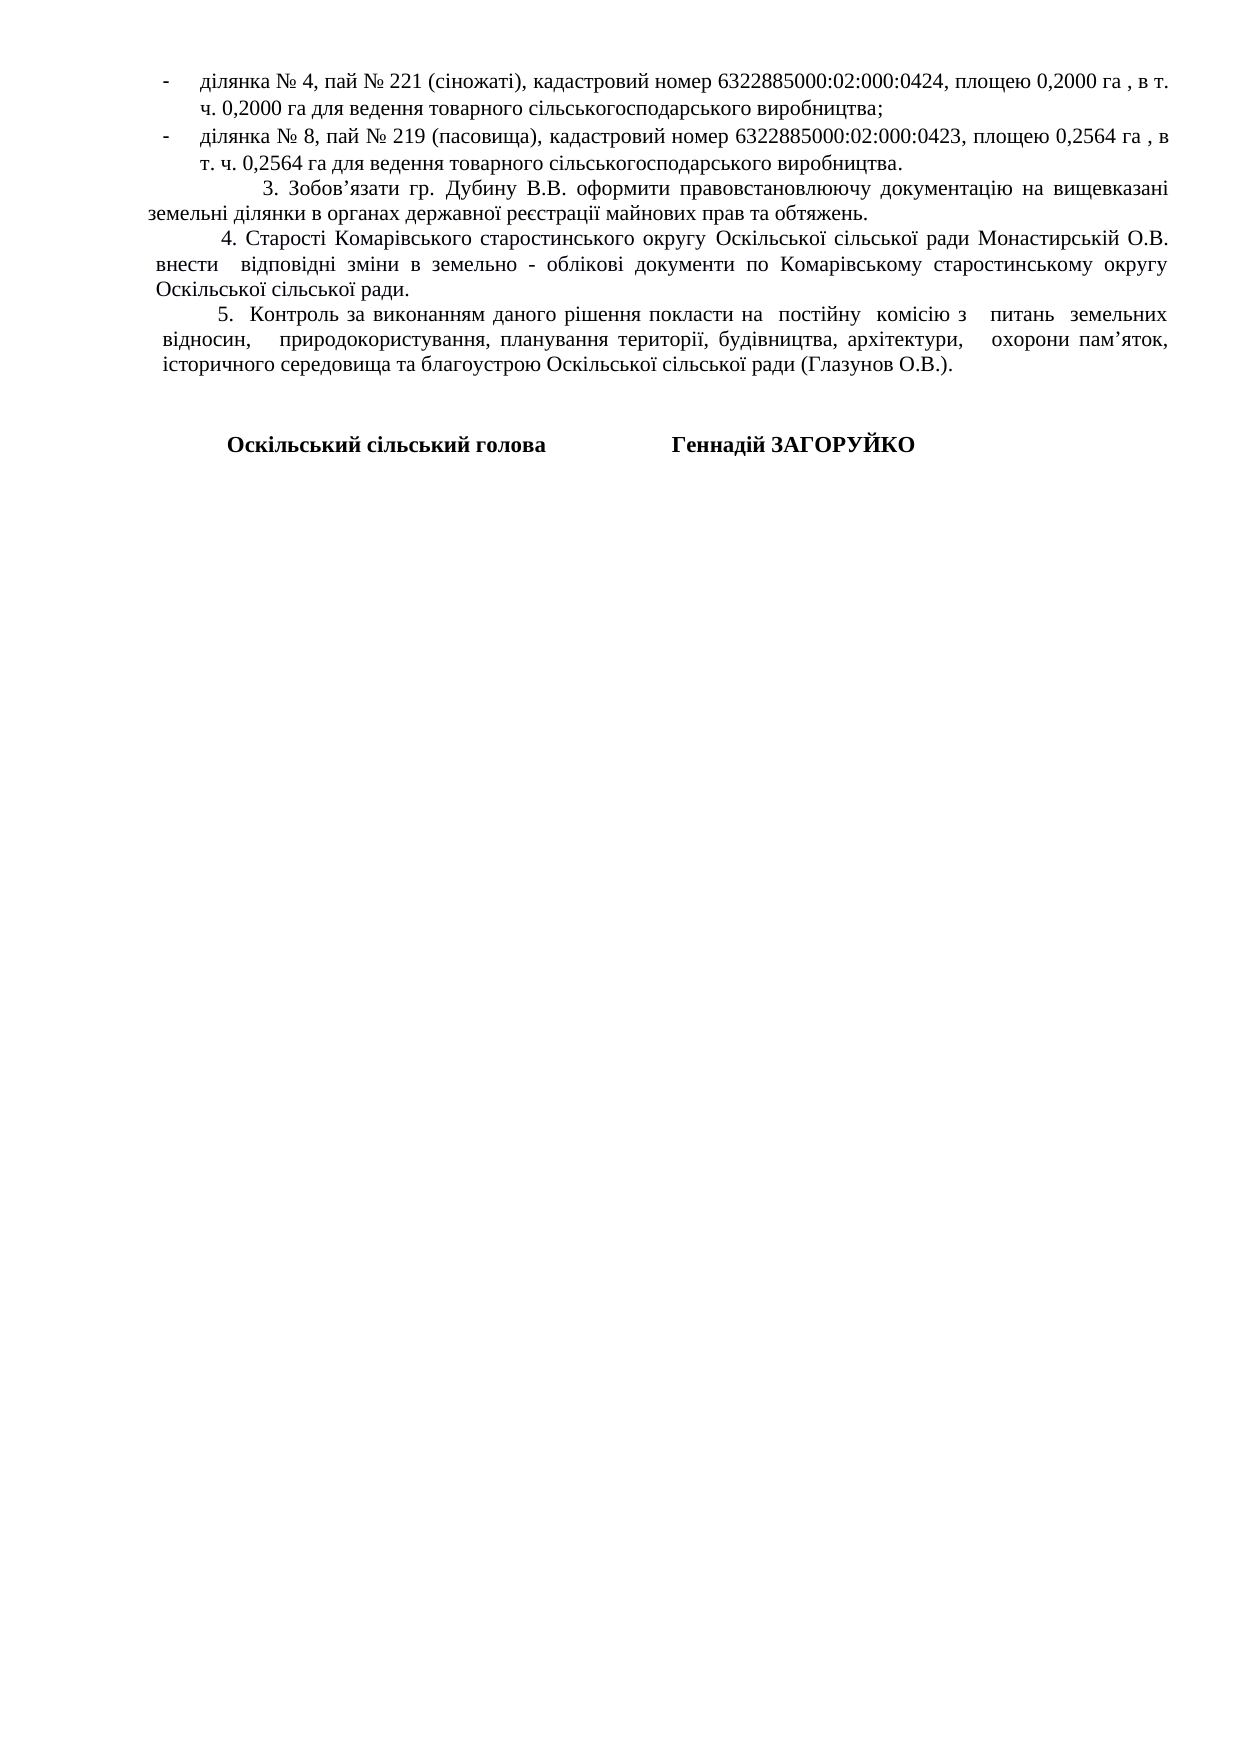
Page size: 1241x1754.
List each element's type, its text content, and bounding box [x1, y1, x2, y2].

text 3. Зобов’язати гр. Дубину В.В. оформити правовстановлюючу документацію на вищевказані земельні ділянки в органах державної реєстрації майнових прав та обтяжень. [118, 175, 1169, 225]
text Оскільський сільський голова Геннадій ЗАГОРУЙКО [118, 431, 1169, 457]
list ділянка № 8, пай № 219 (пасовища), кадастровий номер 6322885000:02:000:0423, площею 0,2564 га , в т. ч. 0,2564 га для ведення товарного сільськогосподарського виробництва. [162, 120, 1169, 175]
text 4. Старості Комарівського старостинського округу Оскільської сільської ради Монастирській О.В. внести відповідні зміни в земельно - облікові документи по Комарівському старостинському округу Оскільської сільської ради. [156, 225, 1169, 301]
text 5. Контроль за виконанням даного рішення покласти на постійну комісію з питань земельних відносин, природокористування, планування території, будівництва, архітектури, охорони пам’яток, історичного середовища та благоустрою Оскільської сільської ради (Глазунов О.В.). [162, 301, 1169, 377]
list ділянка № 4, пай № 221 (сіножаті), кадастровий номер 6322885000:02:000:0424, площею 0,2000 га , в т. ч. 0,2000 га для ведення товарного сільськогосподарського виробництва; [162, 65, 1169, 120]
